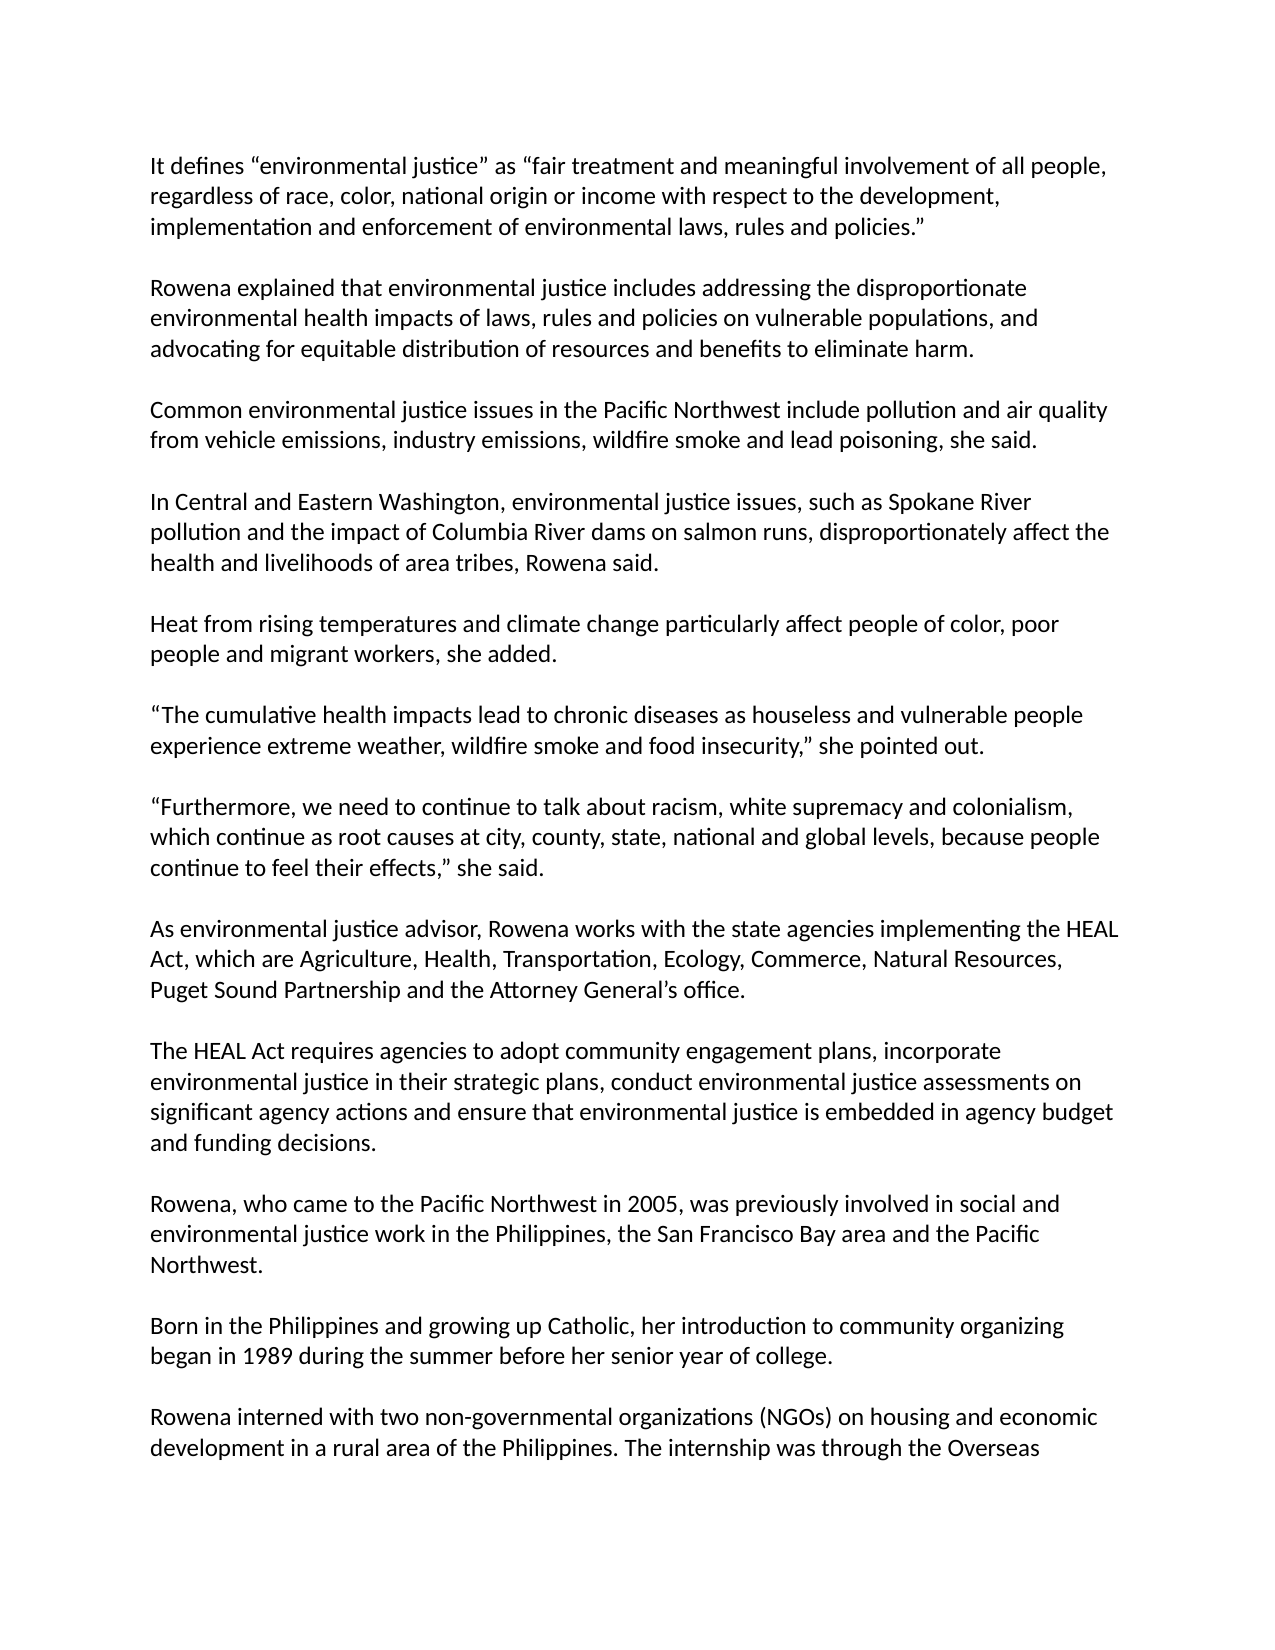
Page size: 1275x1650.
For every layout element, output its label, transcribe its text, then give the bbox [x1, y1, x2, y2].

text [150, 1401, 1125, 1462]
text Heat from rising temperatures and climate change particularly affect people of color, poor people and migrant workers, she added. [150, 608, 1125, 669]
text Common environmental justice issues in the Pacific Northwest include pollution and air quality from vehicle emissions, industry emissions, wildfire smoke and lead poisoning, she said. [150, 394, 1125, 455]
text “The cumulative health impacts lead to chronic diseases as houseless and vulnerable people experience extreme weather, wildfire smoke and food insecurity,” she pointed out. [150, 699, 1125, 760]
text In Central and Eastern Washington, environmental justice issues, such as Spokane River pollution and the impact of Columbia River dams on salmon runs, disproportionately affect the health and livelihoods of area tribes, Rowena said. [150, 486, 1125, 577]
text Rowena, who came to the Pacific Northwest in 2005, was previously involved in social and environmental justice work in the Philippines, the San Francisco Bay area and the Pacific Northwest. [150, 1188, 1125, 1279]
text Born in the Philippines and growing up Catholic, her introduction to community organizing began in 1989 during the summer before her senior year of college. [150, 1310, 1125, 1371]
text “Furthermore, we need to continue to talk about racism, white supremacy and colonialism, which continue as root causes at city, county, state, national and global levels, because people continue to feel their effects,” she said. [150, 791, 1125, 882]
text As environmental justice advisor, Rowena works with the state agencies implementing the HEAL Act, which are Agriculture, Health, Transportation, Ecology, Commerce, Natural Resources, Puget Sound Partnership and the Attorney General’s office. [150, 913, 1125, 1004]
text It defines “environmental justice” as “fair treatment and meaningful involvement of all people, regardless of race, color, national origin or income with respect to the development, implementation and enforcement of environmental laws, rules and policies.” [150, 150, 1125, 242]
text Rowena explained that environmental justice includes addressing the disproportionate environmental health impacts of laws, rules and policies on vulnerable populations, and advocating for equitable distribution of resources and benefits to eliminate harm. [150, 272, 1125, 364]
text The HEAL Act requires agencies to adopt community engagement plans, incorporate environmental justice in their strategic plans, conduct environmental justice assessments on significant agency actions and ensure that environmental justice is embedded in agency budget and funding decisions. [150, 1035, 1125, 1157]
